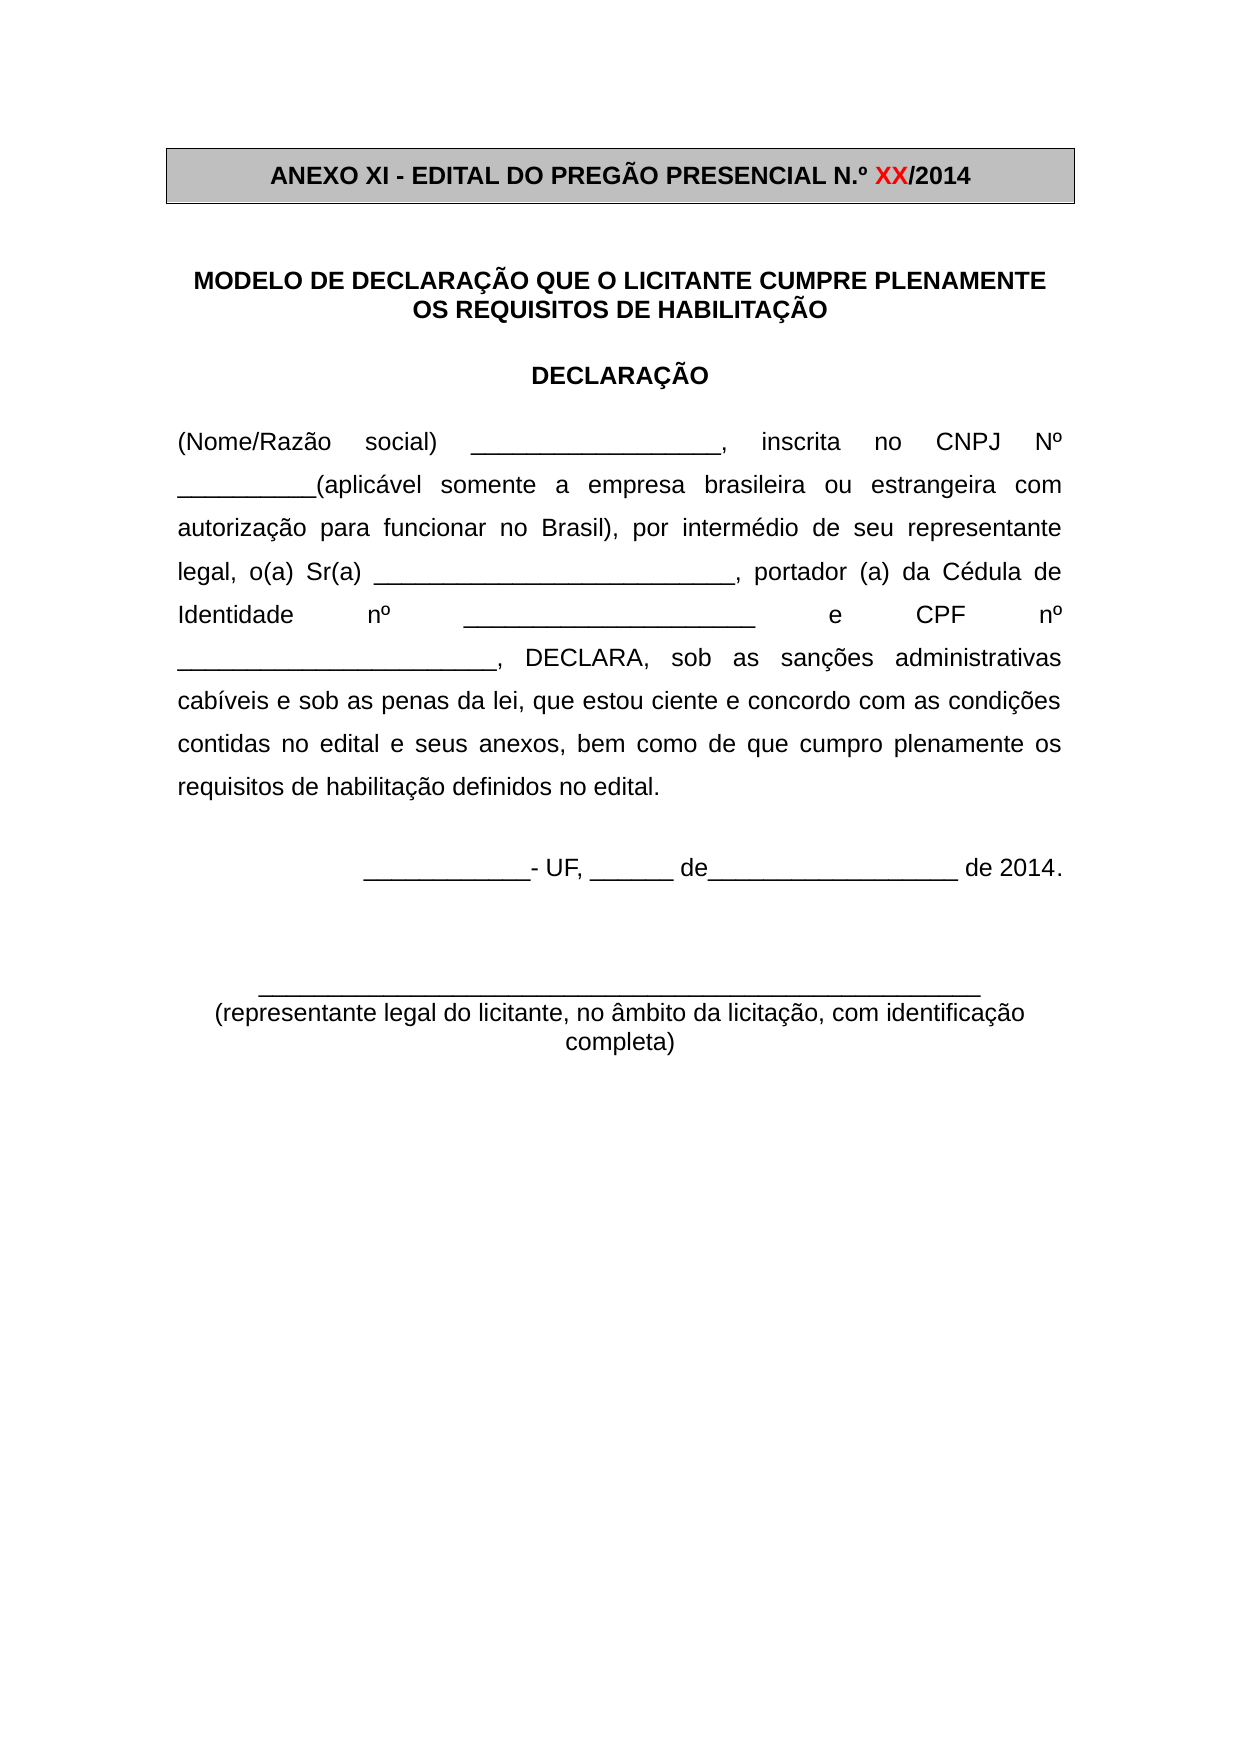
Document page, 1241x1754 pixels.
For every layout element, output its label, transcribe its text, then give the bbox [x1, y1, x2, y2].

text (Nome/Razão social) __________________, inscrita no CNPJ Nº __________(aplicável somente a empresa brasileira ou estrangeira com autorização para funcionar no Brasil), por intermédio de seu representante legal, o(a) Sr(a) __________________________, portador (a) da Cédula de Identidade nº _____________________ e CPF nº _______________________, DECLARA, sob as sanções administrativas cabíveis e sob as penas da lei, que estou ciente e concordo com as condições contidas no edital e seus anexos, bem como de que cumpro plenamente os requisitos de habilitação definidos no edital. [177, 427, 1063, 801]
table_header ANEXO XI - EDITAL DO PREGÃO PRESENCIAL N.º XX/2014 [167, 149, 1074, 202]
text ____________________________________________________ [177, 969, 1063, 998]
subtitle ____________- UF, ______ de__________________ de 2014. [177, 853, 1063, 882]
text (representante legal do licitante, no âmbito da licitação, com identificação completa) [177, 998, 1063, 1055]
text DECLARAÇÃO [177, 361, 1063, 390]
text MODELO DE DECLARAÇÃO QUE O LICITANTE CUMPRE PLENAMENTE OS REQUISITOS DE HABILITAÇÃO [177, 266, 1063, 323]
